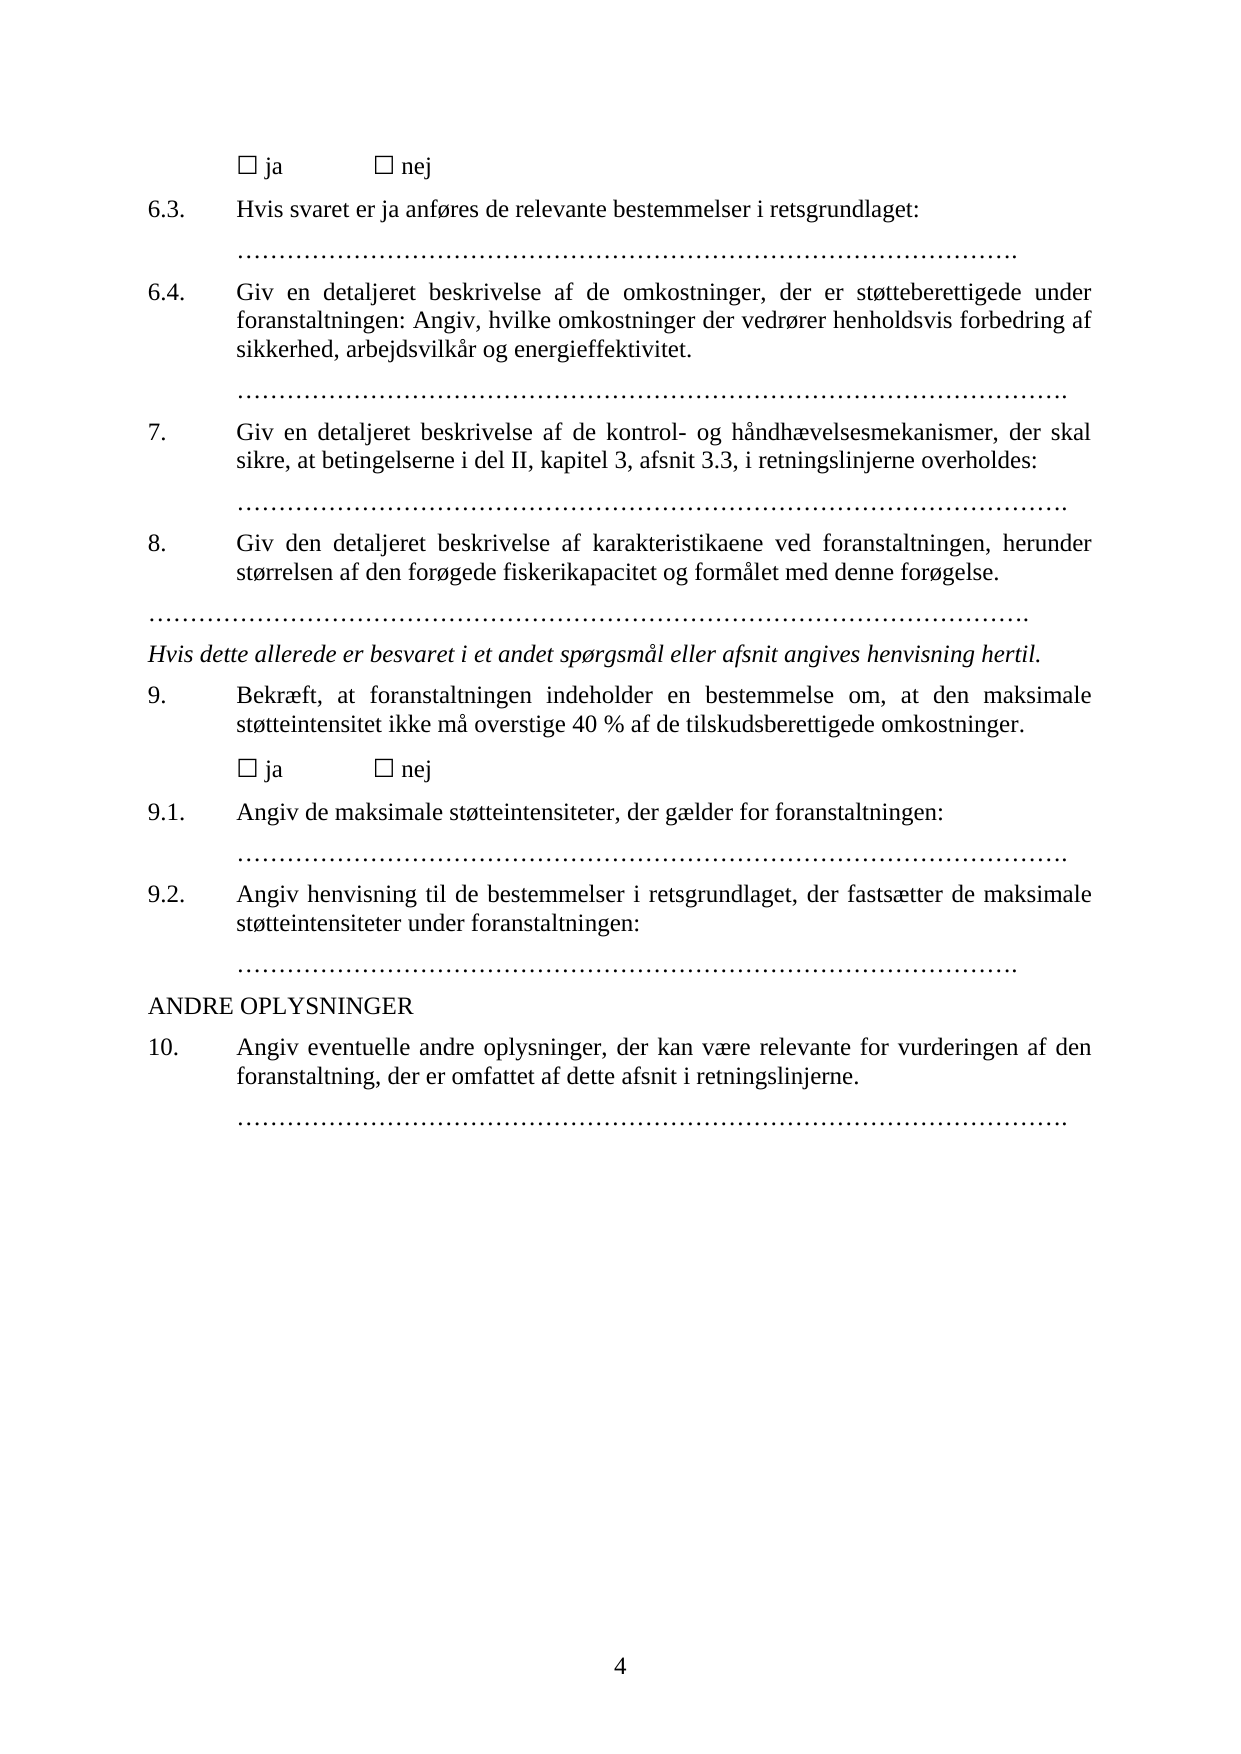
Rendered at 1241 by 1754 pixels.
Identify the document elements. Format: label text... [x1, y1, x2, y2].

text 6.3. Hvis svaret er ja anføres de relevante bestemmelser i retsgrundlaget: [148, 194, 1093, 223]
text 7. Giv en detaljeret beskrivelse af de kontrol- og håndhævelsesmekanismer, der skal sikre, at betingelserne i del II, kapitel 3, afsnit 3.3, i retningslinjerne overholdes: [148, 417, 1093, 474]
subtitle ANDRE OPLYSNINGER [148, 991, 1093, 1019]
text ……………………………………………………………………………………………. [148, 598, 1093, 627]
text 9.1. Angiv de maksimale støtteintensiteter, der gælder for foranstaltningen: [148, 797, 1093, 826]
text ………………………………………………………………………………………. [236, 375, 1093, 404]
text ………………………………………………………………………………………. [236, 838, 1093, 867]
text ………………………………………………………………………………………. [236, 1102, 1093, 1131]
text 9. Bekræft, at foranstaltningen indeholder en bestemmelse om, at den maksimale støtteintensitet ikke må overstige 40 % af de tilskudsberettigede omkostninger. [148, 680, 1093, 738]
text 10. Angiv eventuelle andre oplysninger, der kan være relevante for vurderingen af den foranstaltning, der er omfattet af dette afsnit i retningslinjerne. [148, 1032, 1093, 1089]
text …………………………………………………………………………………. [236, 949, 1093, 978]
text …………………………………………………………………………………. [236, 235, 1093, 264]
text ja nej [236, 148, 1093, 182]
text 9.2. Angiv henvisning til de bestemmelser i retsgrundlaget, der fastsætter de maksimale støtteintensiteter under foranstaltningen: [148, 879, 1093, 937]
text 8. Giv den detaljeret beskrivelse af karakteristikaene ved foranstaltningen, herunder størrelsen af den forøgede fiskerikapacitet og formålet med denne forøgelse. [148, 528, 1093, 585]
text Hvis dette allerede er besvaret i et andet spørgsmål eller afsnit angives henvisning hertil. [148, 639, 1093, 668]
text ja nej [236, 750, 1093, 784]
text 6.4. Giv en detaljeret beskrivelse af de omkostninger, der er støtteberettigede under foranstaltningen: Angiv, hvilke omkostninger der vedrører henholdsvis forbedring af sikkerhed, arbejdsvilkår og energieffektivitet. [148, 277, 1093, 363]
text ………………………………………………………………………………………. [236, 487, 1093, 515]
